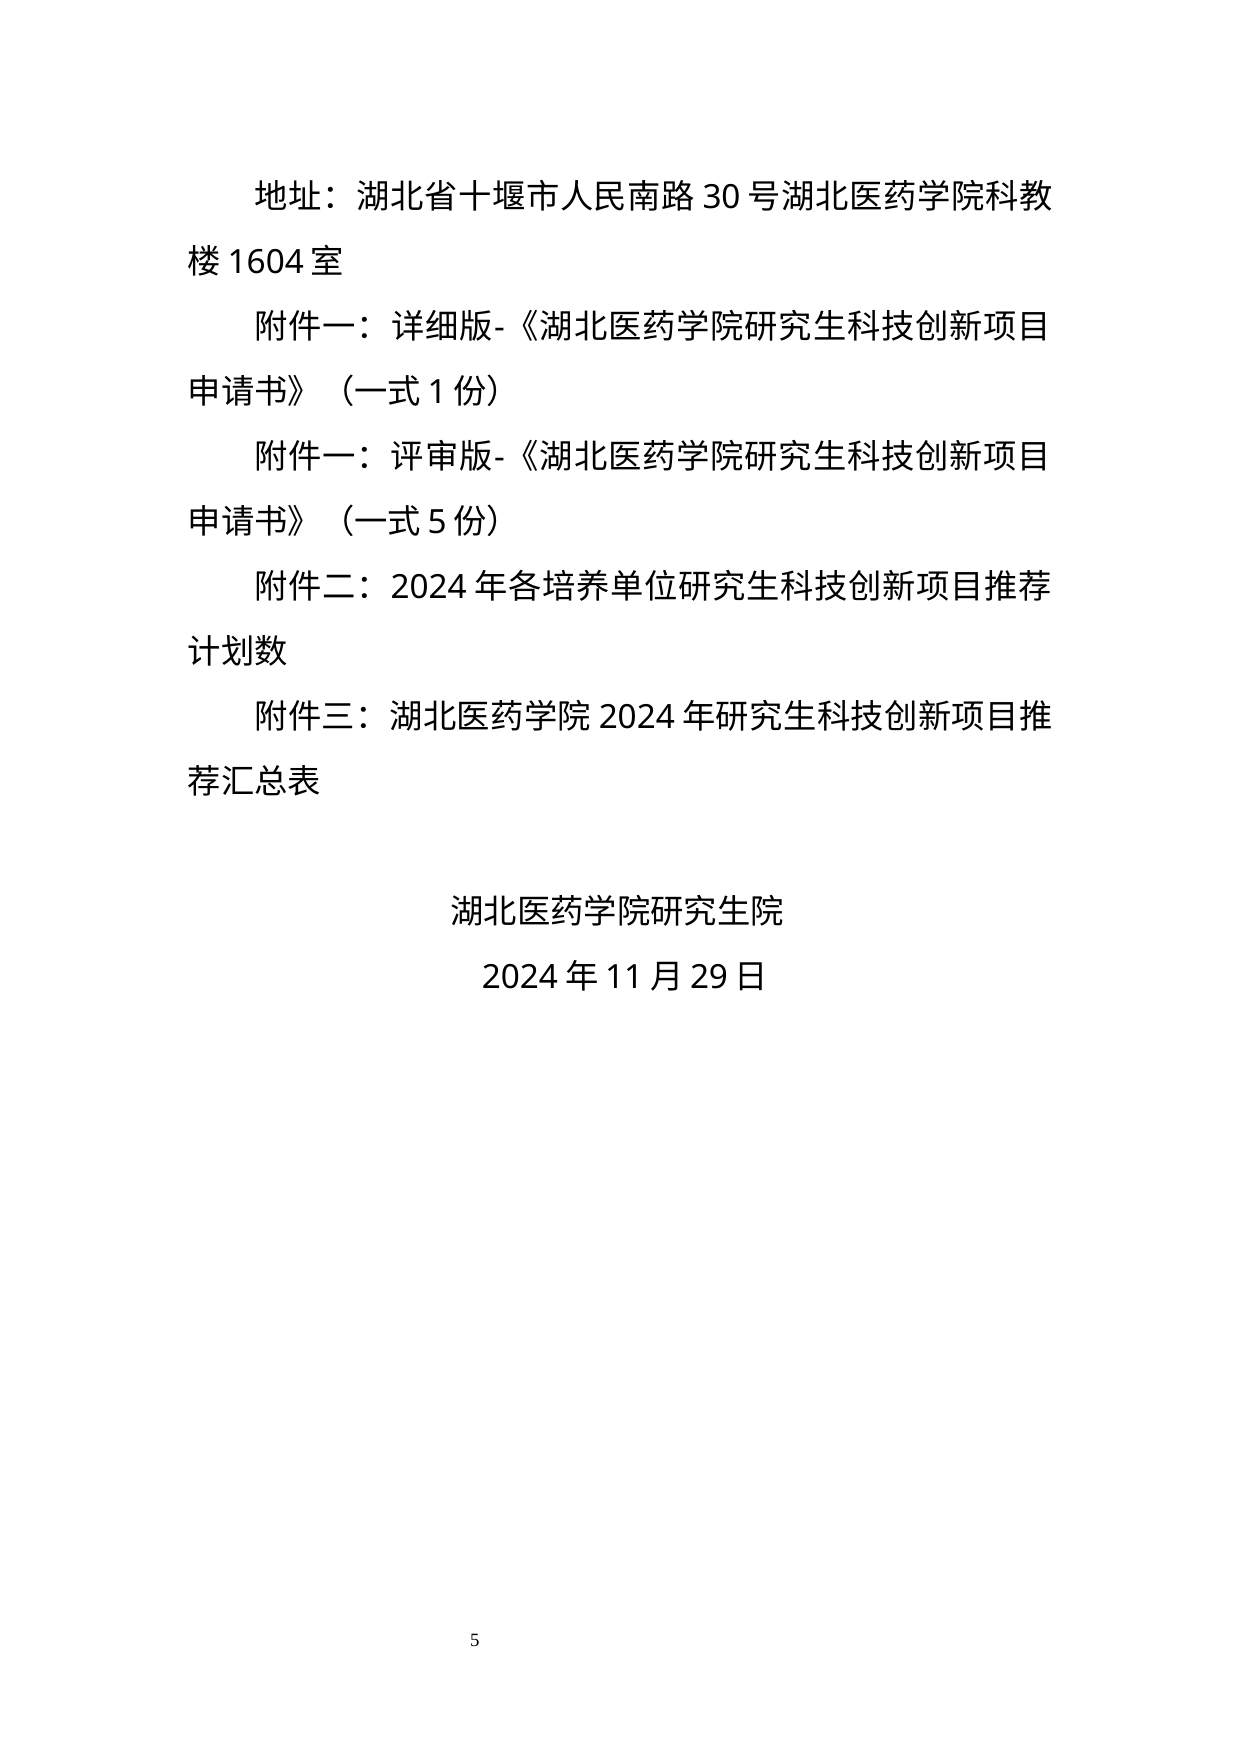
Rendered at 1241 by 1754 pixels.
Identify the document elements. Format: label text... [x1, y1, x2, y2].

text 地址：湖北省十堰市人民南路30号湖北医药学院科教楼1604室 [187, 162, 1053, 292]
text 附件一：评审版-《湖北医药学院研究生科技创新项目申请书》（一式5份） [187, 422, 1053, 552]
text 附件二：2024年各培养单位研究生科技创新项目推荐计划数 [187, 552, 1053, 682]
text 2024年11月29日 [187, 942, 1053, 1007]
text 附件一：详细版-《湖北医药学院研究生科技创新项目申请书》（一式1份） [187, 292, 1053, 422]
text 附件三：湖北医药学院2024年研究生科技创新项目推荐汇总表 [187, 682, 1053, 812]
text 湖北医药学院研究生院 [187, 877, 1053, 942]
